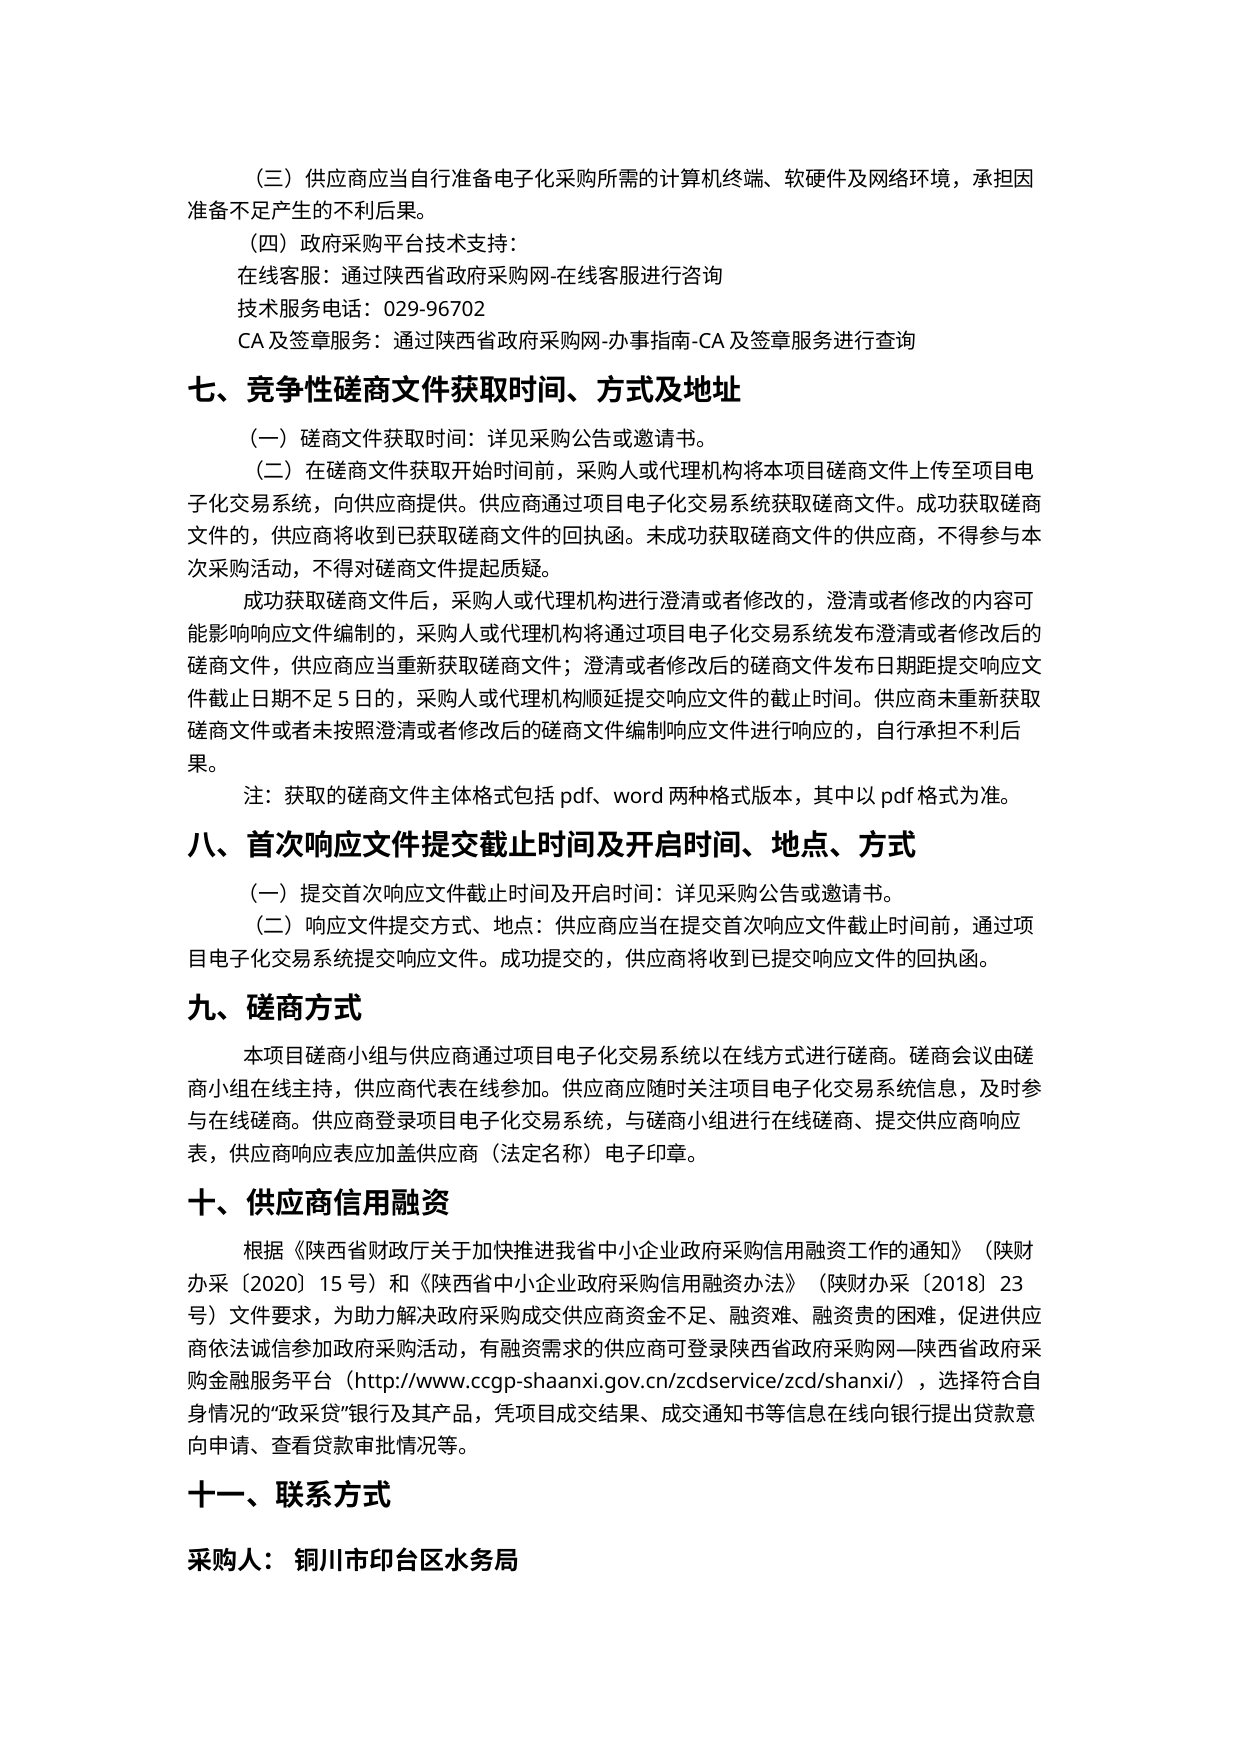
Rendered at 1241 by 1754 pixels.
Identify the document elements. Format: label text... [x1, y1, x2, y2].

text 技术服务电话：029-96702 [187, 292, 1053, 324]
text （三）供应商应当自行准备电子化采购所需的计算机终端、软硬件及网络环境，承担因准备不足产生的不利后果。 [187, 162, 1053, 227]
text CA及签章服务：通过陕西省政府采购网-办事指南-CA及签章服务进行查询 [187, 324, 1053, 357]
text 十一、联系方式 [187, 1462, 1053, 1527]
text 八、首次响应文件提交截止时间及开启时间、地点、方式 [187, 812, 1053, 877]
text 注：获取的磋商文件主体格式包括pdf、word两种格式版本，其中以pdf格式为准。 [187, 779, 1053, 812]
text 在线客服：通过陕西省政府采购网-在线客服进行咨询 [187, 259, 1053, 292]
text （二）在磋商文件获取开始时间前，采购人或代理机构将本项目磋商文件上传至项目电子化交易系统，向供应商提供。供应商通过项目电子化交易系统获取磋商文件。成功获取磋商文件的，供应商将收到已获取磋商文件的回执函。未成功获取磋商文件的供应商，不得参与本次采购活动，不得对磋商文件提起质疑。 [187, 454, 1053, 584]
text 采购人： 铜川市印台区水务局 [187, 1527, 1053, 1592]
text 本项目磋商小组与供应商通过项目电子化交易系统以在线方式进行磋商。磋商会议由磋商小组在线主持，供应商代表在线参加。供应商应随时关注项目电子化交易系统信息，及时参与在线磋商。供应商登录项目电子化交易系统，与磋商小组进行在线磋商、提交供应商响应表，供应商响应表应加盖供应商（法定名称）电子印章。 [187, 1039, 1053, 1169]
text 成功获取磋商文件后，采购人或代理机构进行澄清或者修改的，澄清或者修改的内容可能影响响应文件编制的，采购人或代理机构将通过项目电子化交易系统发布澄清或者修改后的磋商文件，供应商应当重新获取磋商文件；澄清或者修改后的磋商文件发布日期距提交响应文件截止日期不足5日的，采购人或代理机构顺延提交响应文件的截止时间。供应商未重新获取磋商文件或者未按照澄清或者修改后的磋商文件编制响应文件进行响应的，自行承担不利后果。 [187, 584, 1053, 779]
text 根据《陕西省财政厅关于加快推进我省中小企业政府采购信用融资工作的通知》（陕财办采〔2020〕15 号）和《陕西省中小企业政府采购信用融资办法》（陕财办采〔2018〕23 号）文件要求，为助力解决政府采购成交供应商资金不足、融资难、融资贵的困难，促进供应商依法诚信参加政府采购活动，有融资需求的供应商可登录陕西省政府采购网—陕西省政府采购金融服务平台（http://www.ccgp-shaanxi.gov.cn/zcdservice/zcd/shanxi/），选择符合自身情况的“政采贷”银行及其产品，凭项目成交结果、成交通知书等信息在线向银行提出贷款意向申请、查看贷款审批情况等。 [187, 1234, 1053, 1462]
text （一）提交首次响应文件截止时间及开启时间：详见采购公告或邀请书。 [187, 877, 1053, 909]
text 九、磋商方式 [187, 974, 1053, 1039]
text （四）政府采购平台技术支持： [187, 227, 1053, 259]
text （一）磋商文件获取时间：详见采购公告或邀请书。 [187, 422, 1053, 454]
text 十、供应商信用融资 [187, 1169, 1053, 1234]
text （二）响应文件提交方式、地点：供应商应当在提交首次响应文件截止时间前，通过项目电子化交易系统提交响应文件。成功提交的，供应商将收到已提交响应文件的回执函。 [187, 909, 1053, 974]
text 七、竞争性磋商文件获取时间、方式及地址 [187, 357, 1053, 422]
